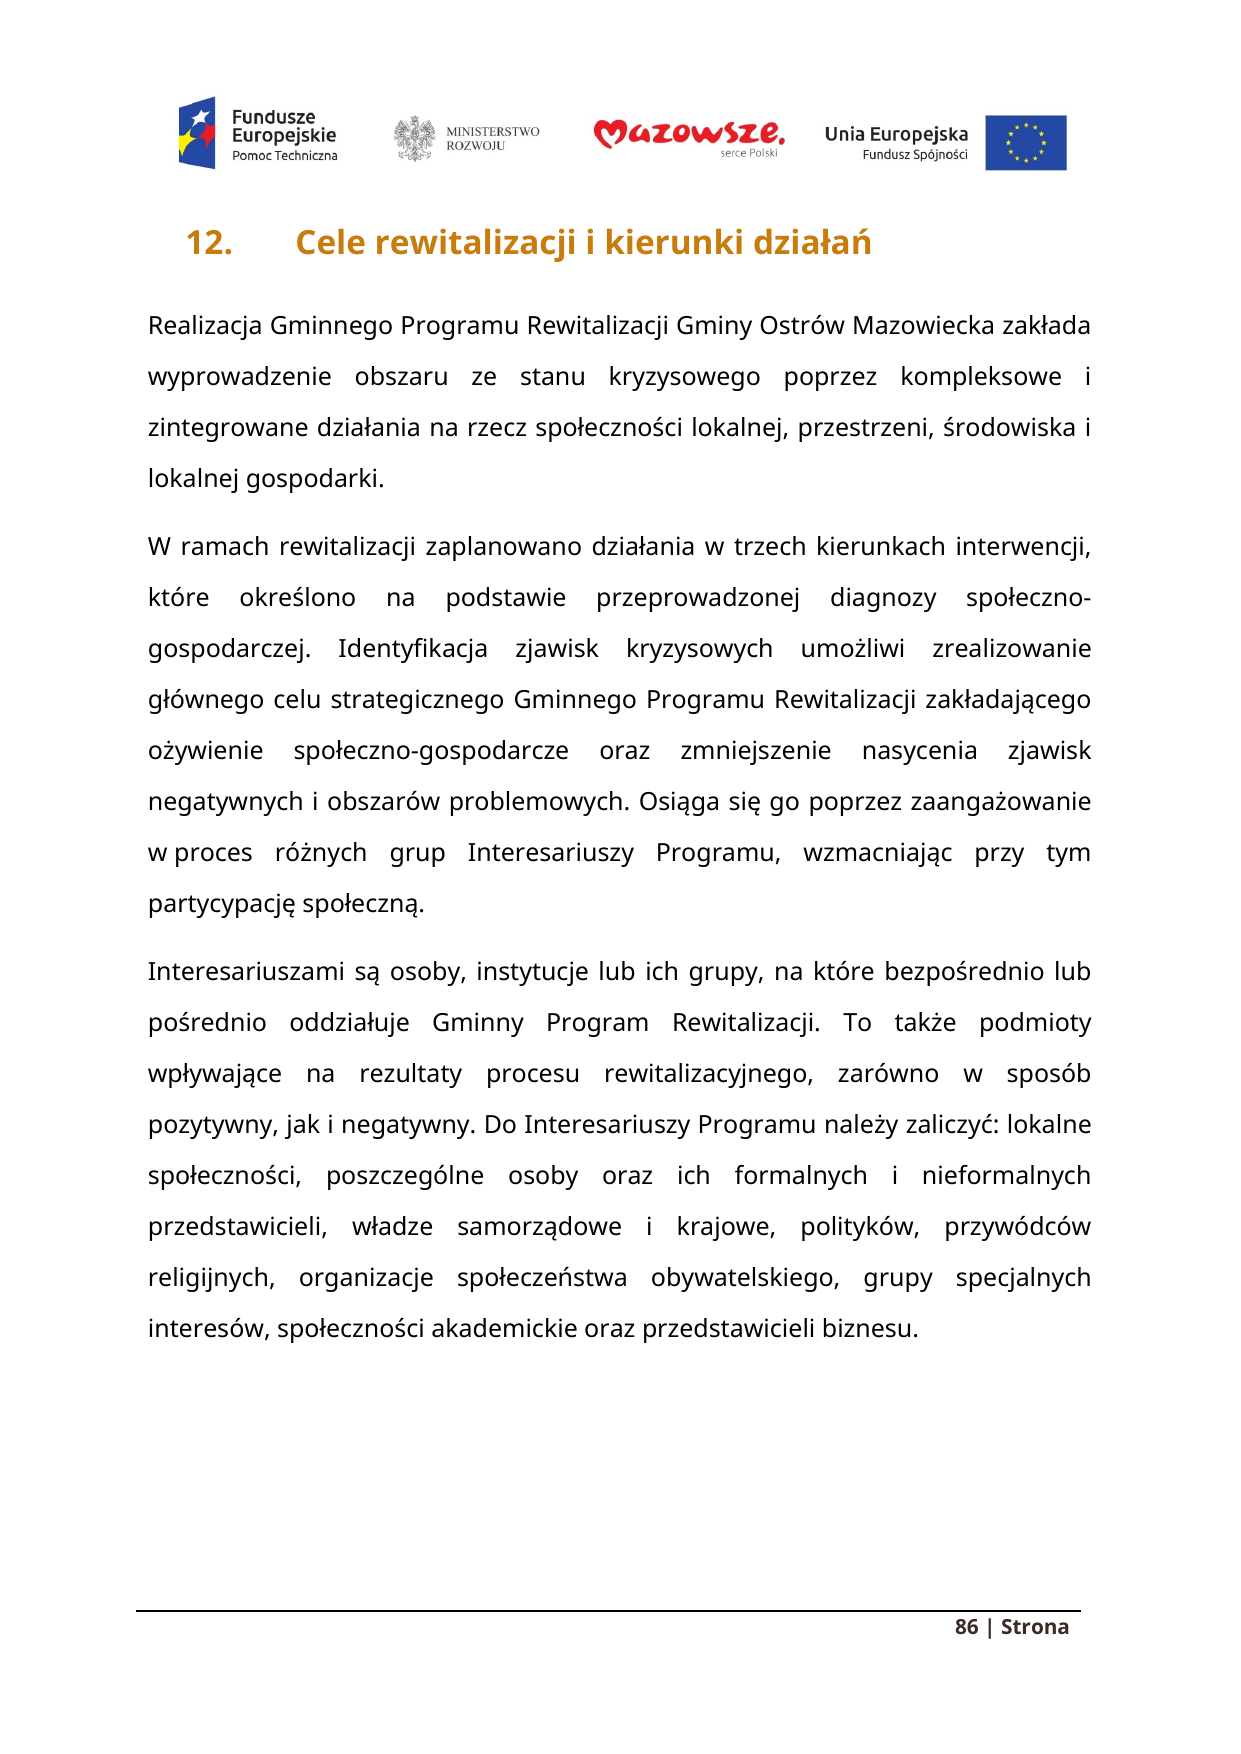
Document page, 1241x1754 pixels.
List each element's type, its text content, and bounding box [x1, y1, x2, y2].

text Realizacja Gminnego Programu Rewitalizacji Gminy Ostrów Mazowiecka zakłada wyprowadzenie obszaru ze stanu kryzysowego poprzez kompleksowe i zintegrowane działania na rzecz społeczności lokalnej, przestrzeni, środowiska i lokalnej gospodarki. [148, 308, 1092, 495]
subtitle Cele rewitalizacji i kierunki działań [185, 219, 1092, 264]
text W ramach rewitalizacji zaplanowano działania w trzech kierunkach interwencji, które określono na podstawie przeprowadzonej diagnozy społeczno-gospodarczej. Identyfikacja zjawisk kryzysowych umożliwi zrealizowanie głównego celu strategicznego Gminnego Programu Rewitalizacji zakładającego ożywienie społeczno-gospodarcze oraz zmniejszenie nasycenia zjawisk negatywnych i obszarów problemowych. Osiąga się go poprzez zaangażowanie w proces różnych grup Interesariuszy Programu, wzmacniając przy tym partycypację społeczną. [148, 528, 1092, 920]
picture [147, 73, 1093, 194]
text Interesariuszami są osoby, instytucje lub ich grupy, na które bezpośrednio lub pośrednio oddziałuje Gminny Program Rewitalizacji. To także podmioty wpływające na rezultaty procesu rewitalizacyjnego, zarówno w sposób pozytywny, jak i negatywny. Do Interesariuszy Programu należy zaliczyć: lokalne społeczności, poszczególne osoby oraz ich formalnych i nieformalnych przedstawicieli, władze samorządowe i krajowe, polityków, przywódców religijnych, organizacje społeczeństwa obywatelskiego, grupy specjalnych interesów, społeczności akademickie oraz przedstawicieli biznesu. [148, 953, 1092, 1345]
